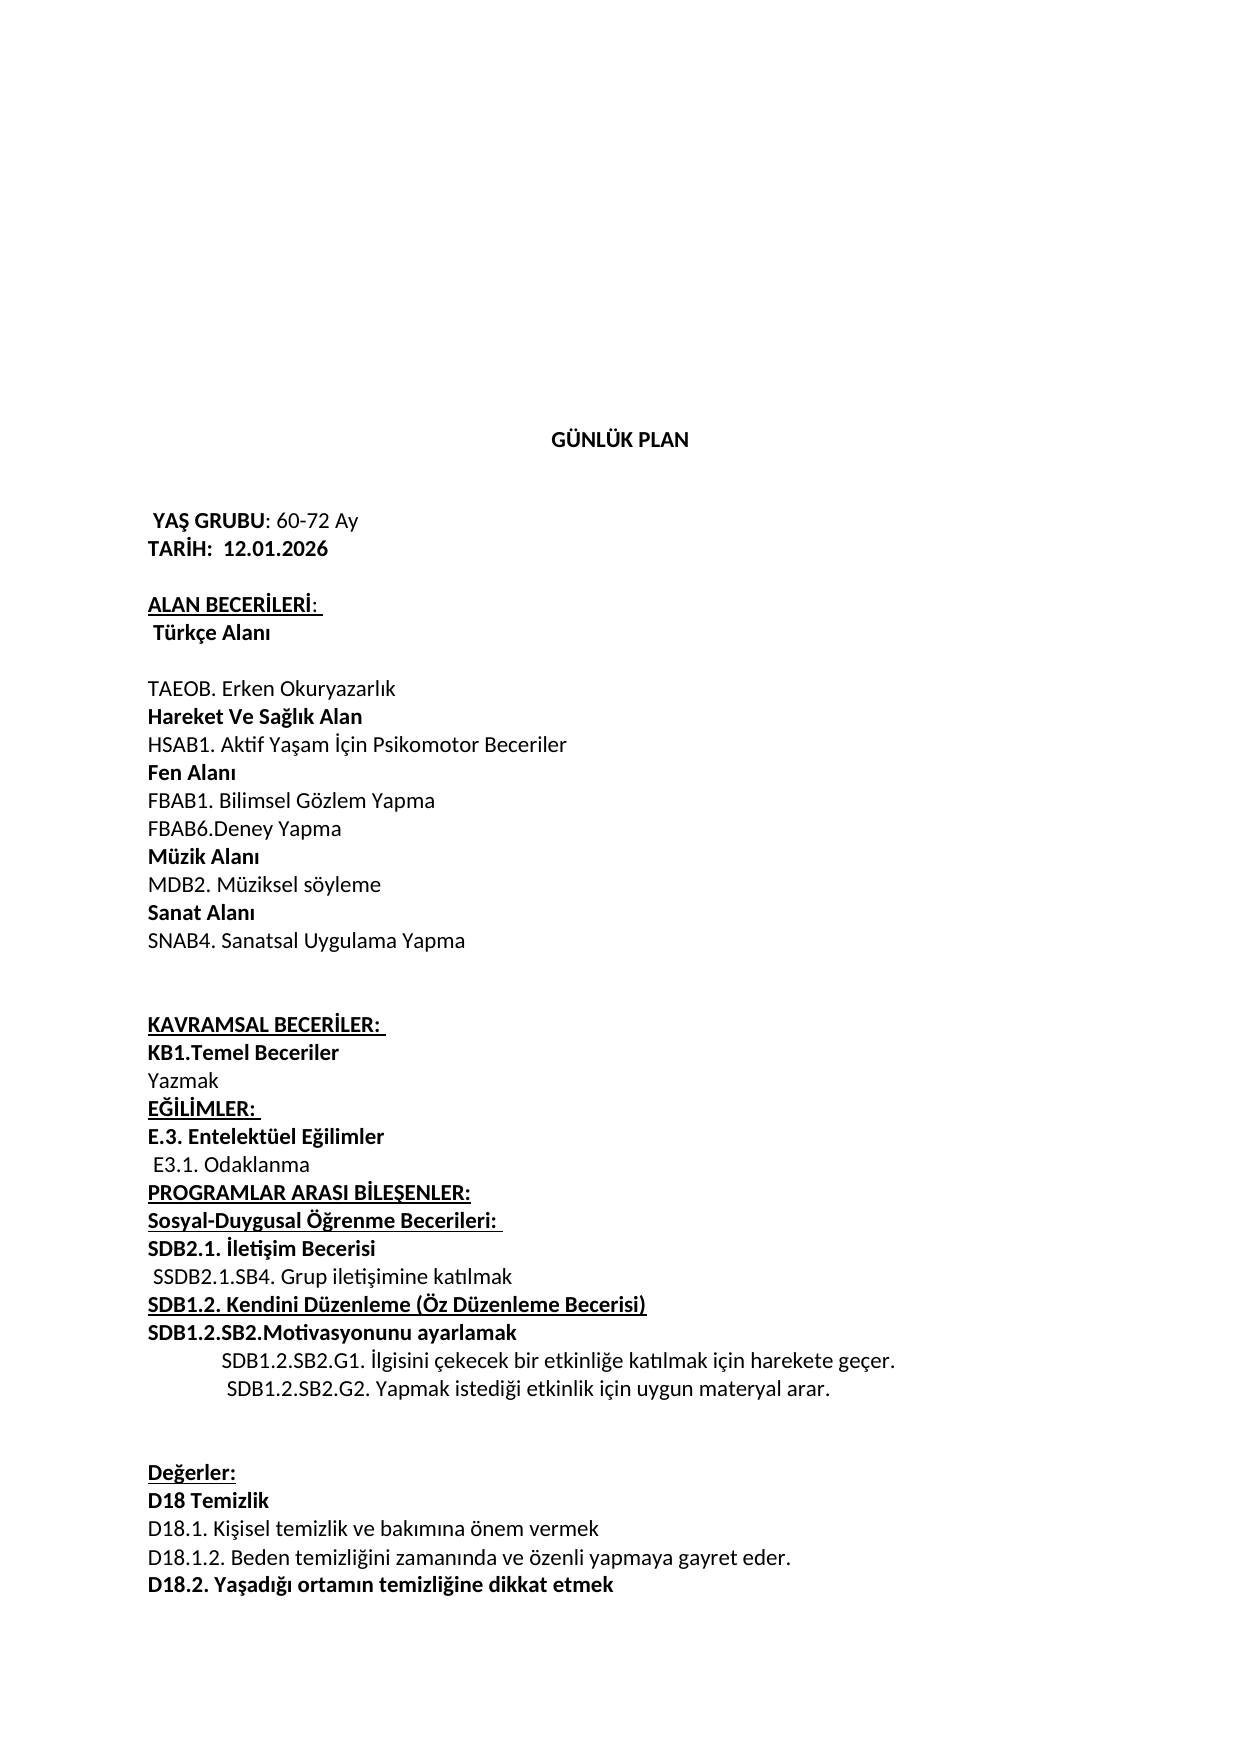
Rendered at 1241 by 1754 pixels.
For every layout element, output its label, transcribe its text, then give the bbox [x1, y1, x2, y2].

text PROGRAMLAR ARASI BİLEŞENLER: [148, 1178, 1093, 1206]
text Türkçe Alanı [148, 618, 1093, 646]
text E.3. Entelektüel Eğilimler [148, 1122, 1093, 1150]
text SNAB4. Sanatsal Uygulama Yapma [148, 926, 1093, 954]
text MDB2. Müziksel söyleme [148, 870, 1093, 898]
text EĞİLİMLER: [148, 1094, 1093, 1122]
text GÜNLÜK PLAN [148, 425, 1093, 453]
text FBAB6.Deney Yapma [148, 814, 1093, 842]
text Sosyal-Duygusal Öğrenme Becerileri: [148, 1206, 1093, 1234]
text E3.1. Odaklanma [148, 1150, 1093, 1178]
text Sanat Alanı [148, 898, 1093, 926]
text FBAB1. Bilimsel Gözlem Yapma [148, 786, 1093, 814]
text YAŞ GRUBU: 60-72 Ay [148, 506, 1093, 534]
text Hareket Ve Sağlık Alan [148, 702, 1093, 730]
text Değerler: [148, 1458, 1093, 1487]
text SSDB2.1.SB4. Grup iletişimine katılmak [148, 1262, 1093, 1290]
text SDB1.2.SB2.Motivasyonunu ayarlamak [148, 1318, 1093, 1346]
text KB1.Temel Beceriler [148, 1038, 1093, 1066]
text Fen Alanı [148, 758, 1093, 786]
text Müzik Alanı [148, 842, 1093, 870]
text Yazmak [148, 1066, 1093, 1094]
text HSAB1. Aktif Yaşam İçin Psikomotor Beceriler [148, 730, 1093, 758]
text KAVRAMSAL BECERİLER: [148, 1010, 1093, 1038]
text D18.1.2. Beden temizliğini zamanında ve özenli yapmaya gayret eder. [148, 1543, 1093, 1571]
text SDB1.2.SB2.G2. Yapmak istediği etkinlik için uygun materyal arar. [148, 1374, 1093, 1402]
text SDB1.2. Kendini Düzenleme (Öz Düzenleme Becerisi) [148, 1290, 1093, 1318]
text TARİH: 12.01.2026 [148, 534, 1093, 562]
text SDB1.2.SB2.G1. İlgisini çekecek bir etkinliğe katılmak için harekete geçer. [148, 1346, 1093, 1374]
text SDB2.1. İletişim Becerisi [148, 1234, 1093, 1262]
text D18.1. Kişisel temizlik ve bakımına önem vermek [148, 1514, 1093, 1543]
text ALAN BECERİLERİ: [148, 590, 1093, 618]
text D18.2. Yaşadığı ortamın temizliğine dikkat etmek [148, 1571, 1093, 1599]
text D18 Temizlik [148, 1487, 1093, 1514]
text TAEOB. Erken Okuryazarlık [148, 674, 1093, 702]
